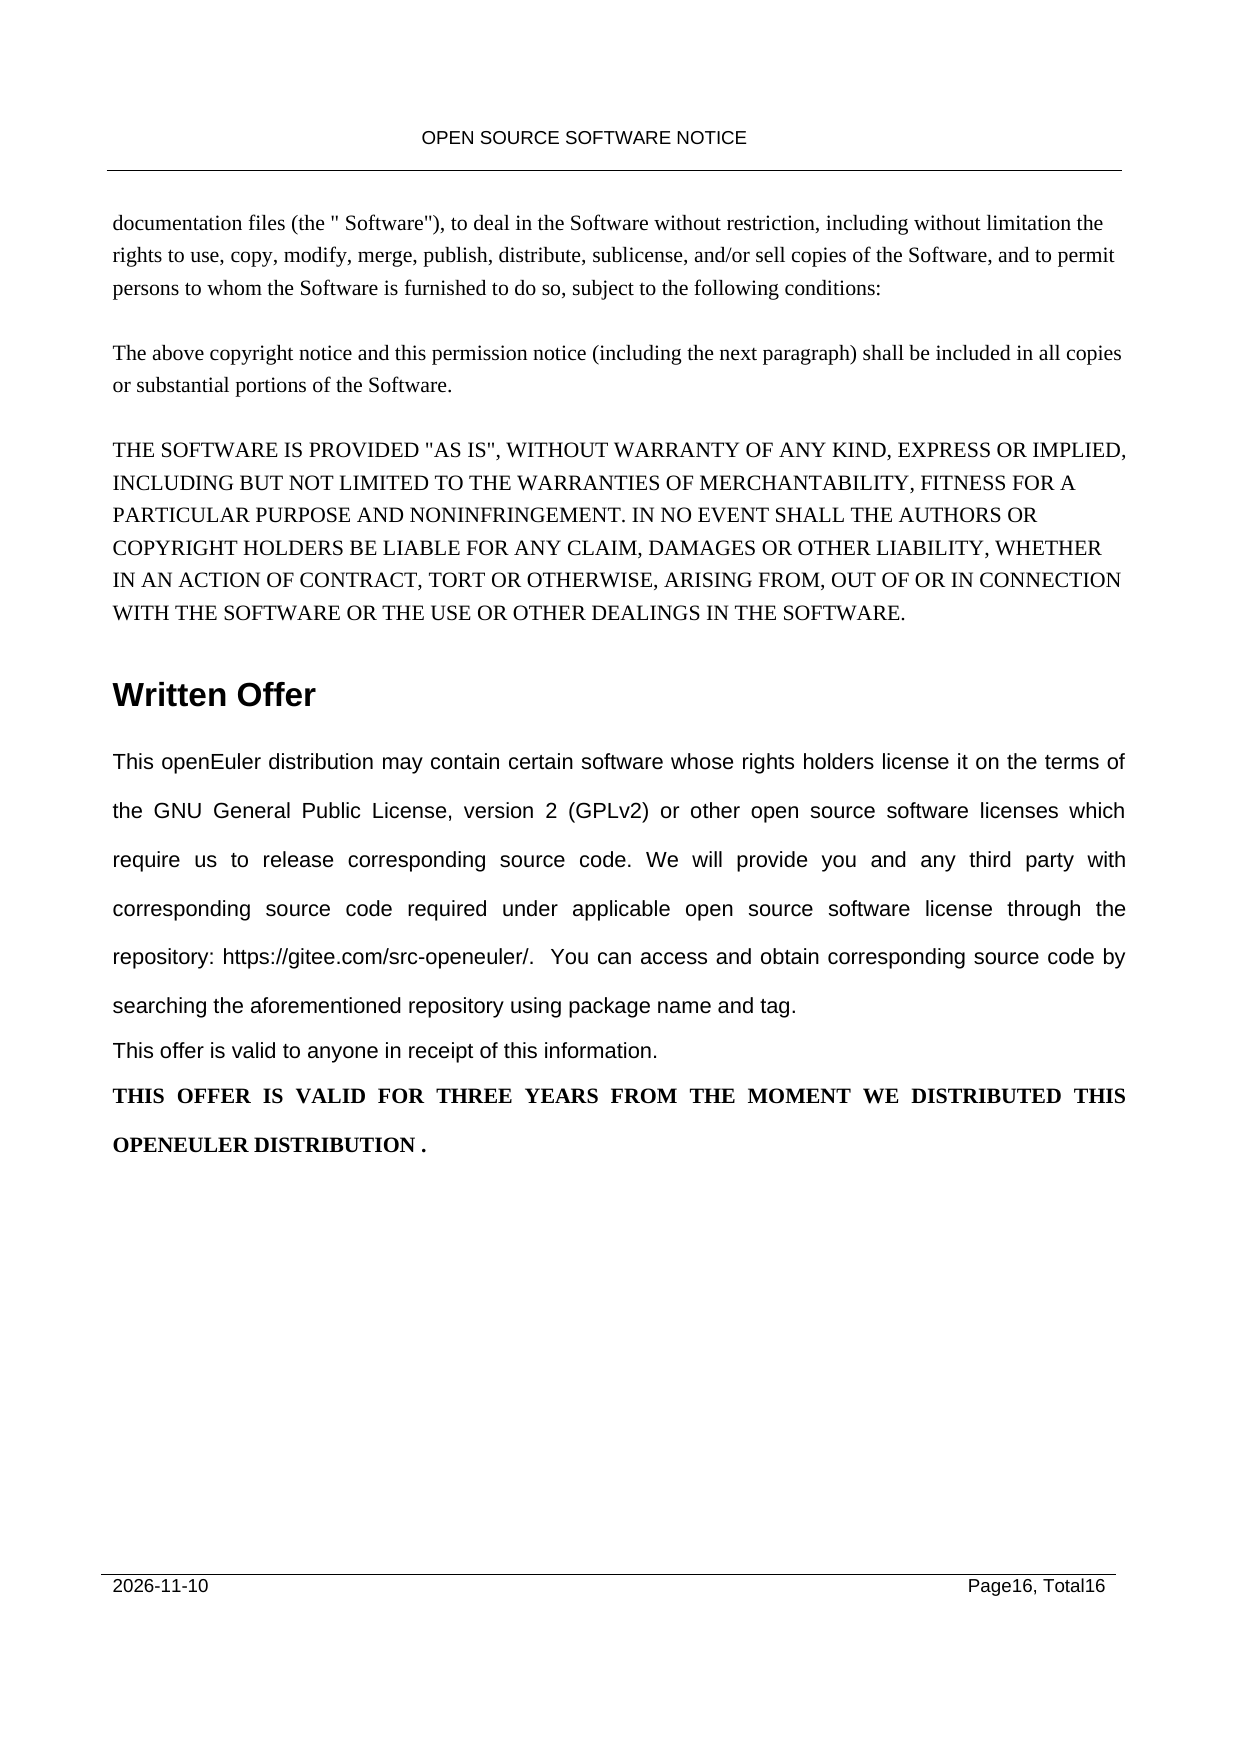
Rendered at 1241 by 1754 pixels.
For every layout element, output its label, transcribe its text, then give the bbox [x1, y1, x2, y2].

text THIS OFFER IS VALID FOR THREE YEARS FROM THE MOMENT WE DISTRIBUTED THIS OPENEULER DISTRIBUTION . [112, 1079, 1128, 1161]
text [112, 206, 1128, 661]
text This openEuler distribution may contain certain software whose rights holders license it on the terms of the GNU General Public License, version 2 (GPLv2) or other open source software licenses which require us to release corresponding source code. We will provide you and any third party with corresponding source code required under applicable open source software license through the repository: https://gitee.com/src-openeuler/. You can access and obtain corresponding source code by searching the aforementioned repository using package name and tag. [112, 746, 1128, 1022]
text This offer is valid to anyone in receipt of this information. [112, 1034, 1128, 1067]
text Written Offer [112, 661, 1128, 726]
